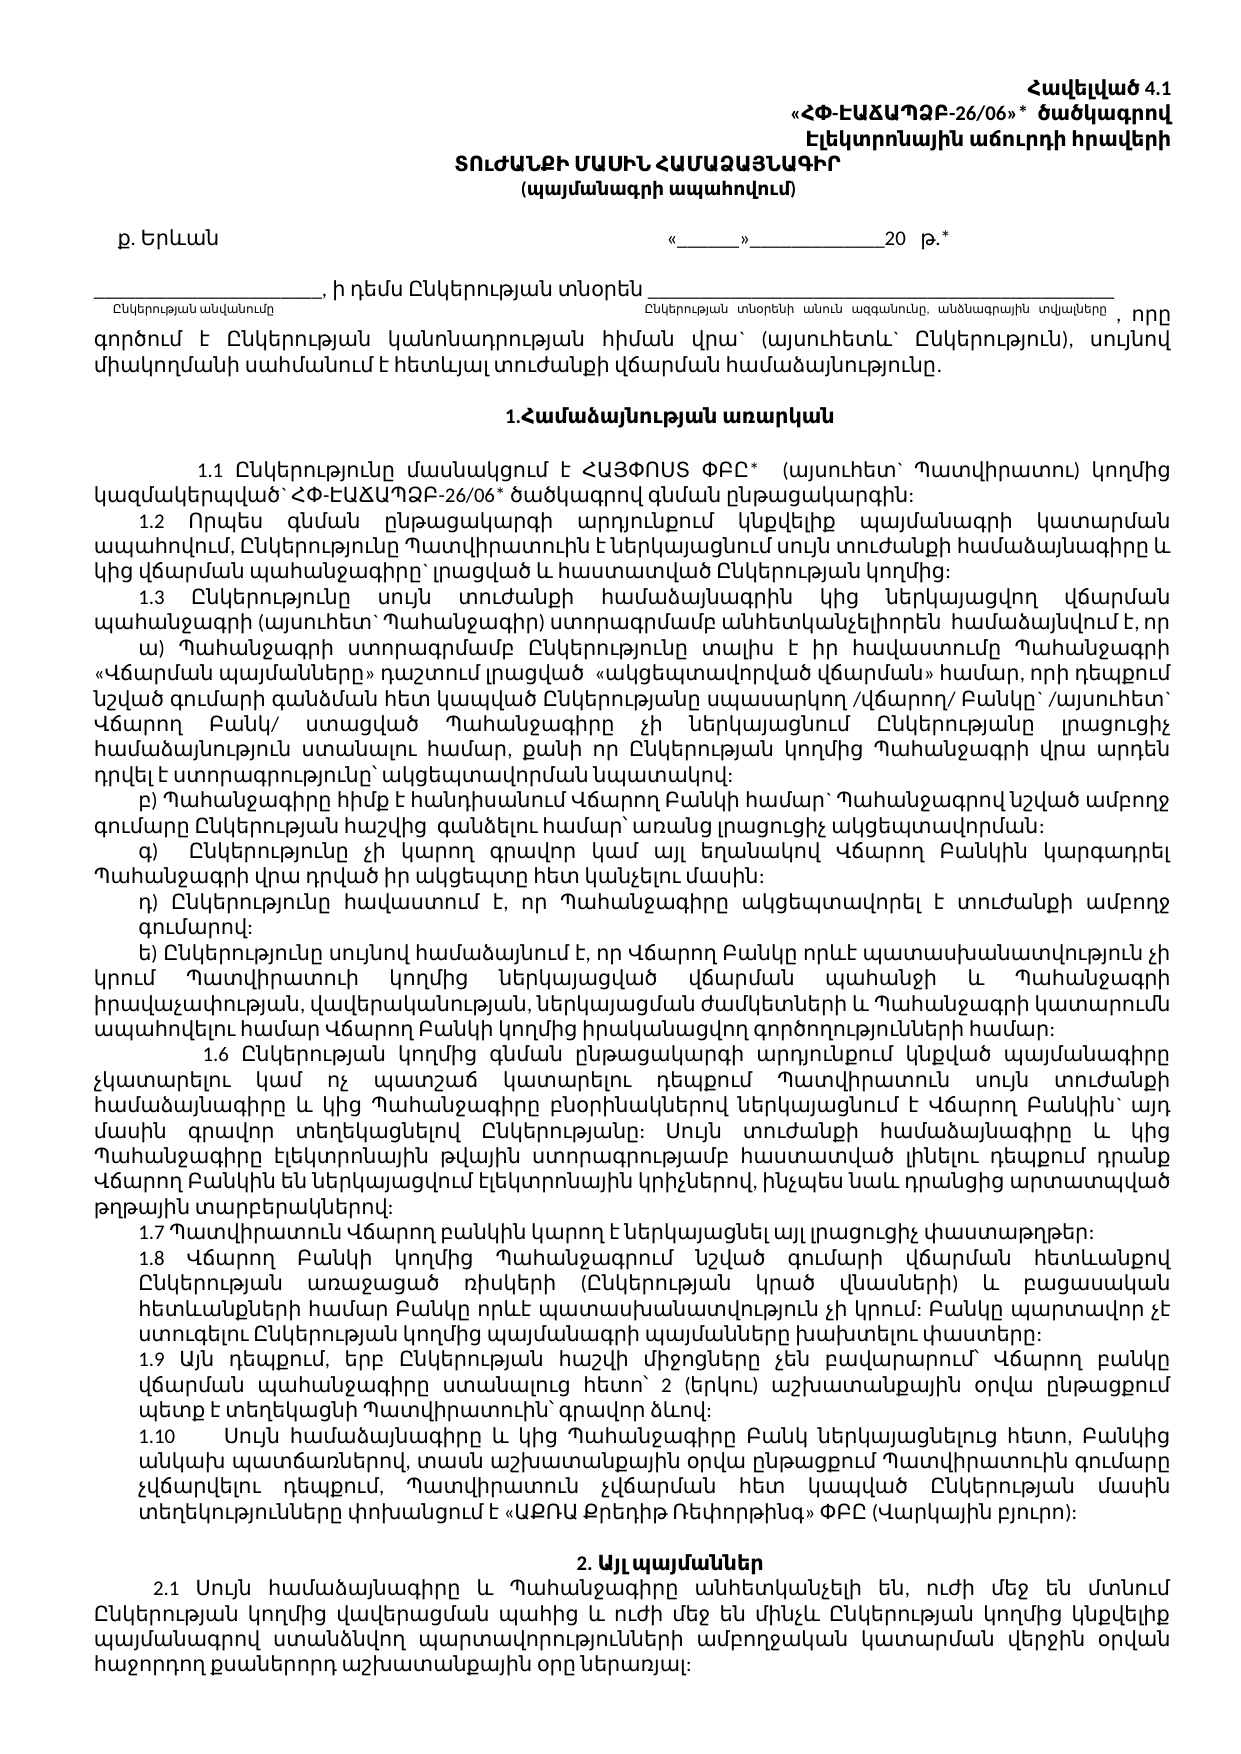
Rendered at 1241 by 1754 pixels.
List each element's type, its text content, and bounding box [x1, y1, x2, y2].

text 1.7 Պատվիրատուն Վճարող բանկին կարող է ներկայացնել այլ լրացուցիչ փաստաթղթեր: [138, 1219, 1171, 1245]
text «ՀՓ-ԷԱՃԱՊՁԲ-26/06»* ծածկագրով [94, 100, 1171, 126]
text Էլեկտրոնային աճուրդի հրավերի [94, 126, 1171, 151]
text 1.8 Վճարող Բանկի կողմից Պահանջագրում նշված գումարի վճարման հետևանքով Ընկերության առաջացած ռիսկերի (Ընկերության կրած վնասների) և բացասական հետևանքների համար Բանկը որևէ պատասխանատվություն չի կրում: Բանկը պարտավոր չէ ստուգելու Ընկերության կողմից պայմանագրի պայմանները խախտելու փաստերը: [138, 1245, 1171, 1347]
text 1.2 Որպես գնման ընթացակարգի արդյունքում կնքվելիք պայմանագրի կատարման ապահովում, Ընկերությունը Պատվիրատուին է ներկայացնում սույն տուժանքի համաձայնագիրը և կից վճարման պահանջագիրը` լրացված և հաստատված Ընկերության կողմից: [94, 508, 1171, 584]
text 1.6 Ընկերության կողմից գնման ընթացակարգի արդյունքում կնքված պայմանագիրը չկատարելու կամ ոչ պատշաճ կատարելու դեպքում Պատվիրատուն սույն տուժանքի համաձայնագիրը և կից Պահանջագիրը բնօրինակներով ներկայացնում է Վճարող Բանկին` այդ մասին գրավոր տեղեկացնելով Ընկերությանը: Սույն տուժանքի համաձայնագիրը և կից Պահանջագիրը էլեկտրոնային թվային ստորագրությամբ հաստատված լինելու դեպքում դրանք Վճարող Բանկին են ներկայացվում էլեկտրոնային կրիչներով, ինչպես նաև դրանցից արտատպված թղթային տարբերակներով: [94, 1042, 1171, 1219]
text ա) Պահանջագրի ստորագրմամբ Ընկերությունը տալիս է իր հավաստումը Պահանջագրի «Վճարման պայմանները» դաշտում լրացված «ակցեպտավորված վճարման» համար, որի դեպքում նշված գումարի գանձման հետ կապված Ընկերությանը սպասարկող /վճարող/ Բանկը` /այսուհետ` Վճարող Բանկ/ ստացված Պահանջագիրը չի ներկայացնում Ընկերությանը լրացուցիչ համաձայնություն ստանալու համար, քանի որ Ընկերության կողմից Պահանջագրի վրա արդեն դրվել է ստորագրությունը՝ ակցեպտավորման նպատակով: [94, 635, 1171, 787]
text ե) Ընկերությունը սույնով համաձայնում է, որ Վճարող Բանկը որևէ պատասխանատվություն չի կրում Պատվիրատուի կողմից ներկայացված վճարման պահանջի և Պահանջագրի իրավաչափության, վավերականության, ներկայացման ժամկետների և Պահանջագրի կատարումն ապահովելու համար Վճարող Բանկի կողմից իրականացվող գործողությունների համար: [94, 940, 1171, 1042]
text ք. Երևան «______»_____________20 թ.* [94, 225, 1171, 250]
text գ) Ընկերությունը չի կարող գրավոր կամ այլ եղանակով Վճարող Բանկին կարգադրել Պահանջագրի վրա դրված իր ակցեպտը հետ կանչելու մասին: [94, 838, 1171, 889]
text 1.9 Այն դեպքում, երբ Ընկերության հաշվի միջոցները չեն բավարարում՝ Վճարող բանկը վճարման պահանջագիրը ստանալուց հետո՝ 2 (երկու) աշխատանքային օրվա ընթացքում պետք է տեղեկացնի Պատվիրատուին՝ գրավոր ձևով: [138, 1347, 1171, 1423]
text Ընկերության անվանումը Ընկերության տնօրենի անուն ազգանունը, անձնագրային տվյալները , որը գործում է Ընկերության կանոնադրության հիման վրա` (այսուհետև` Ընկերություն), սույնով միակողմանի սահմանում է հետևյալ տուժանքի վճարման համաձայնությունը. [94, 301, 1171, 377]
text 2.1 Սույն համաձայնագիրը և Պահանջագիրը անհետկանչելի են, ուժի մեջ են մտնում Ընկերության կողմից վավերացման պահից և ուժի մեջ են մինչև Ընկերության կողմից կնքվելիք պայմանագրով ստանձնվող պարտավորությունների ամբողջական կատարման վերջին օրվան հաջորդող քսաներորդ աշխատանքային օրը ներառյալ: [94, 1575, 1171, 1677]
text 1.10 Սույն համաձայնագիրը և կից Պահանջագիրը Բանկ ներկայացնելուց հետո, Բանկից անկախ պատճառներով, տասն աշխատանքային օրվա ընթացքում Պատվիրատուին գումարը չվճարվելու դեպքում, Պատվիրատուն չվճարման հետ կապված Ընկերության մասին տեղեկությունները փոխանցում է «ԱՔՌԱ Քրեդիթ Ռեփորթինգ» ՓԲԸ (Վարկային բյուրո): [138, 1423, 1171, 1524]
text 2. Այլ պայմաններ [169, 1550, 1171, 1575]
text 1.3 Ընկերությունը սույն տուժանքի համաձայնագրին կից ներկայացվող վճարման պահանջագրի (այսուհետ` Պահանջագիր) ստորագրմամբ անհետկանչելիորեն համաձայնվում է, որ [94, 584, 1171, 635]
text դ) Ընկերությունը հավաստում է, որ Պահանջագիրը ակցեպտավորել է տուժանքի ամբողջ գումարով: [138, 889, 1171, 940]
text ______________________, ի դեմս Ընկերության տնօրեն _____________________________________________ [94, 276, 1171, 301]
text 1.Համաձայնության առարկան [169, 403, 1171, 428]
text Հավելված 4.1 [94, 75, 1171, 100]
text (պայմանագրի ապահովում) [94, 177, 1171, 199]
text բ) Պահանջագիրը հիմք է հանդիսանում Վճարող Բանկի համար` Պահանջագրով նշված ամբողջ գումարը Ընկերության հաշվից գանձելու համար՝ առանց լրացուցիչ ակցեպտավորման: [94, 787, 1171, 838]
text ՏՈւԺԱՆՔԻ ՄԱՍԻՆ ՀԱՄԱՁԱՅՆԱԳԻՐ [94, 151, 1171, 177]
text 1.1 Ընկերությունը մասնակցում է ՀԱՅՓՈՍՏ ՓԲԸ* (այսուհետ` Պատվիրատու) կողմից կազմակերպված` ՀՓ-ԷԱՃԱՊՁԲ-26/06* ծածկագրով գնման ընթացակարգին: [94, 457, 1171, 508]
